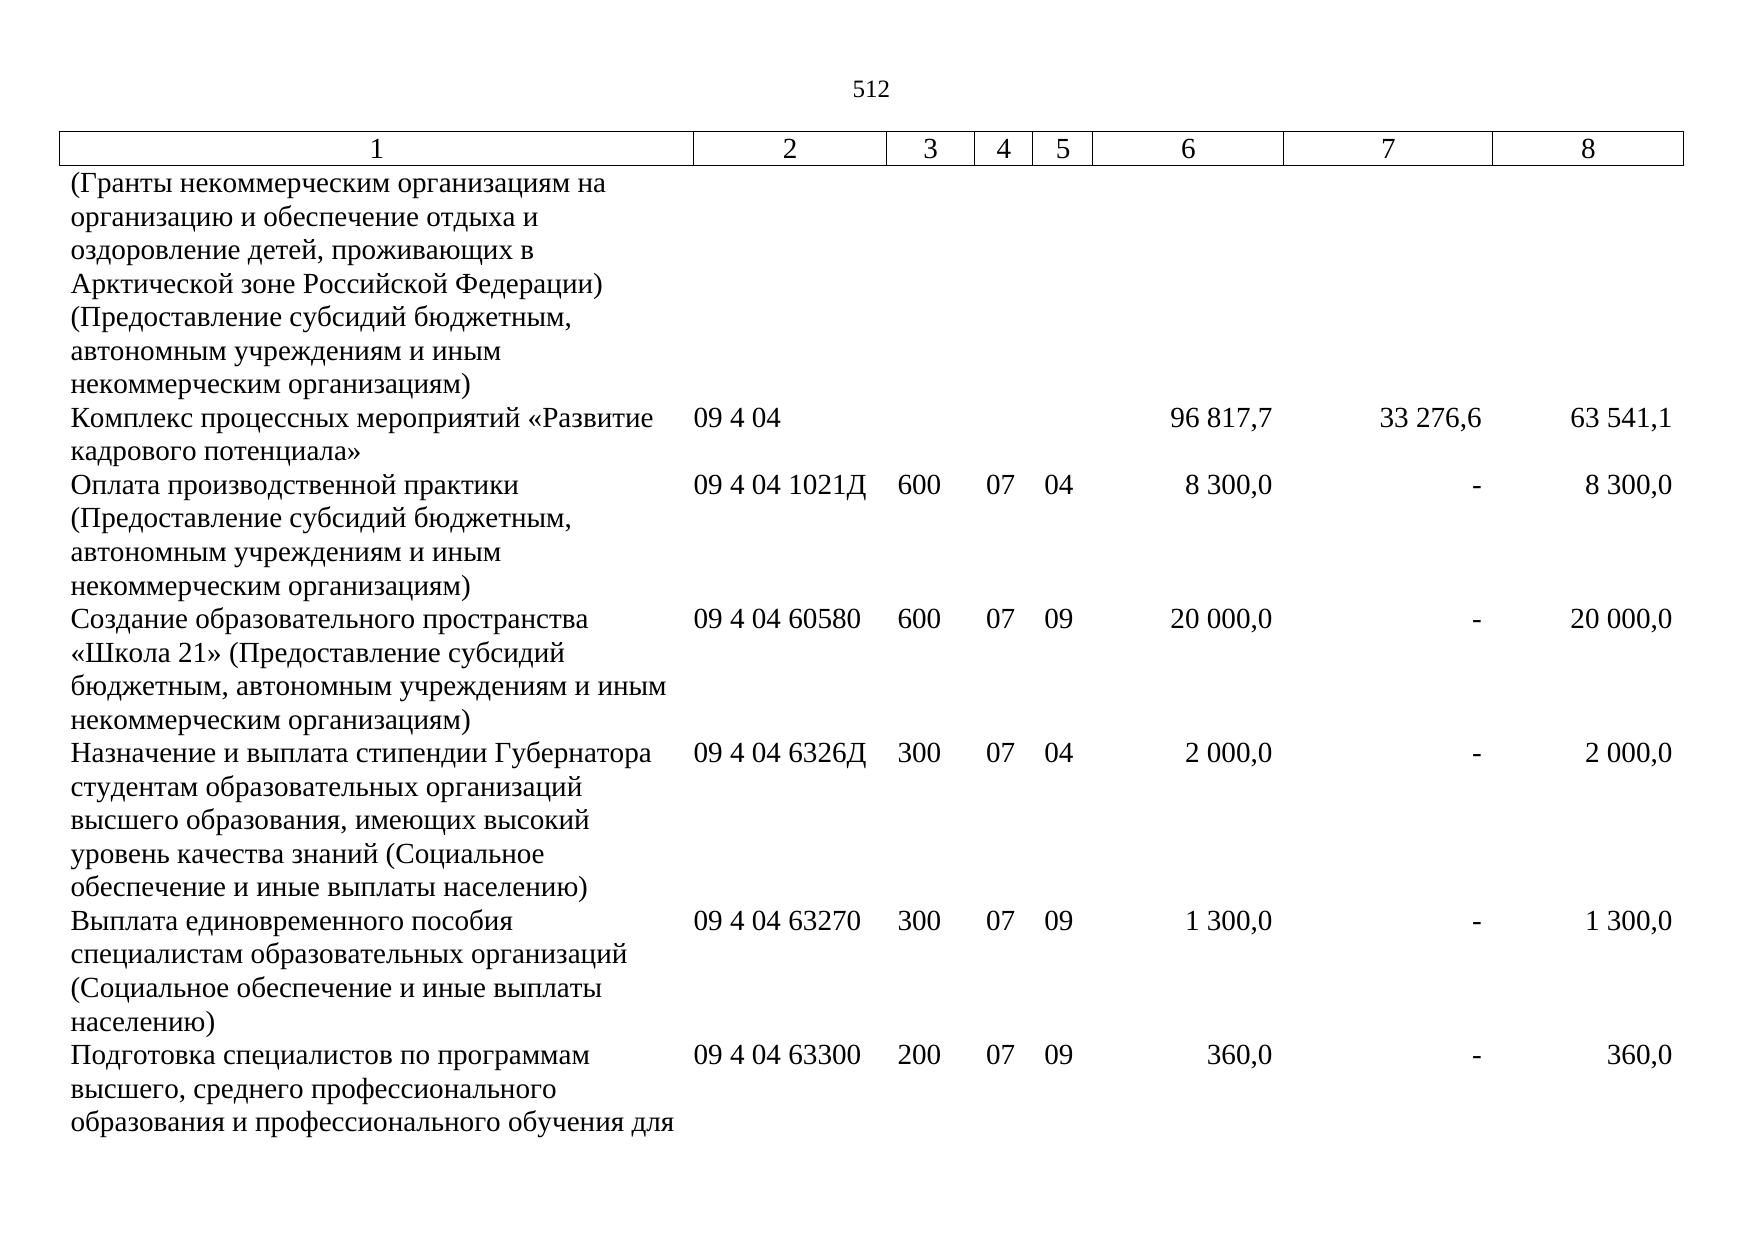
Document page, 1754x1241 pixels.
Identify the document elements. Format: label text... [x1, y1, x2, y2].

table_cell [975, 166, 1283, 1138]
table_header 5 [1033, 132, 1092, 165]
table_header 6 [1093, 132, 1283, 165]
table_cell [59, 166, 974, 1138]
table_header 1 [60, 132, 693, 165]
table_header 8 [1493, 132, 1683, 165]
table_header 4 [975, 132, 1032, 165]
table_header 3 [887, 132, 974, 165]
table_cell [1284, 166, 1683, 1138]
table_header 7 [1284, 132, 1492, 165]
table_header 2 [694, 132, 886, 165]
